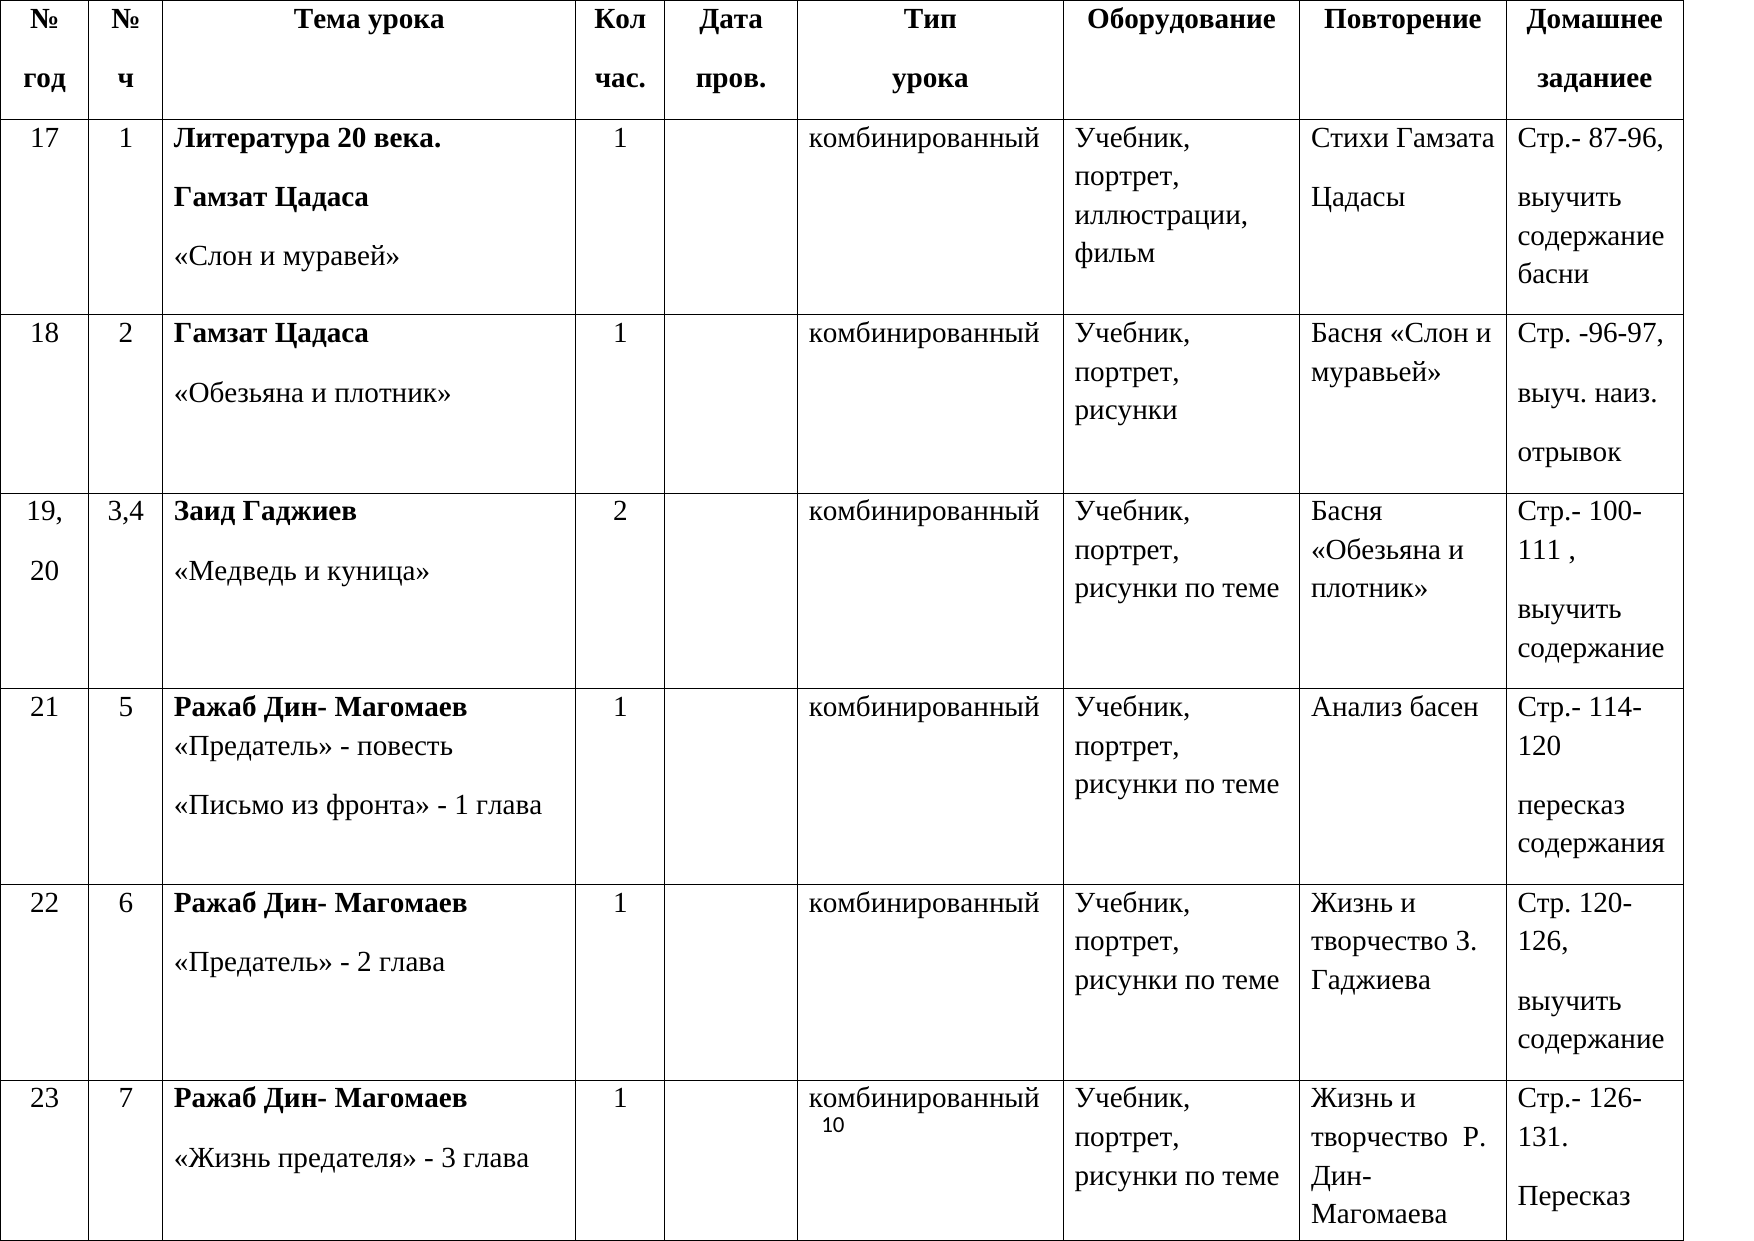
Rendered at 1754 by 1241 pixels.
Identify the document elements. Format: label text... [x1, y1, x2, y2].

table_cell 7 [89, 1081, 162, 1240]
table_cell 2 [89, 315, 162, 492]
table_cell 1 [576, 120, 664, 314]
table_cell 1 [576, 315, 664, 492]
table_cell комбинированный [798, 315, 1063, 492]
table_cell 21 [1, 689, 88, 884]
table_cell Учебник, портрет, рисунки по теме [1064, 689, 1299, 884]
table_cell комбинированный [798, 689, 1063, 884]
table_cell Жизнь и творчество З. Гаджиева [1300, 885, 1506, 1079]
table_cell комбинированный [798, 885, 1063, 1079]
table_header Домашнее заданиее [1507, 1, 1683, 119]
table_cell Анализ басен [1300, 689, 1506, 884]
table_cell [665, 315, 797, 492]
table_cell 19, 20 [1, 494, 88, 688]
table_cell 1 [576, 689, 664, 884]
table_cell 3,4 [89, 494, 162, 688]
table_cell 1 [576, 1081, 664, 1240]
table_cell [665, 120, 797, 314]
table_header Повторение [1300, 1, 1506, 119]
table_cell 22 [1, 885, 88, 1079]
table_cell Стр. 120-126, выучить содержание [1507, 885, 1683, 1079]
table_cell Учебник, портрет, иллюстрации, фильм [1064, 120, 1299, 314]
table_header Тип урока [798, 1, 1063, 119]
table_cell 5 [89, 689, 162, 884]
table_cell комбинированный [798, 120, 1063, 314]
table_cell Ражаб Дин- Магомаев «Предатель» - повесть «Письмо из фронта» - 1 глава [163, 689, 575, 884]
table_header № ч [89, 1, 162, 119]
table_cell Ражаб Дин- Магомаев «Жизнь предателя» - 3 глава [163, 1081, 575, 1240]
table_cell 1 [576, 885, 664, 1079]
table_header Тема урока [163, 1, 575, 119]
table_cell комбинированный [798, 1081, 1063, 1240]
table_cell Басня «Обезьяна и плотник» [1300, 494, 1506, 688]
table_cell 17 [1, 120, 88, 314]
table_cell [665, 689, 797, 884]
table_cell Стихи Гамзата Цадасы [1300, 120, 1506, 314]
table_cell [665, 1081, 797, 1240]
table_cell 18 [1, 315, 88, 492]
table_cell 23 [1, 1081, 88, 1240]
table_cell Стр.- 126-131. Пересказ [1507, 1081, 1683, 1240]
table_cell Жизнь и творчество Р. Дин- Магомаева [1300, 1081, 1506, 1240]
table_cell Учебник, портрет, рисунки [1064, 315, 1299, 492]
table_cell Учебник, портрет, рисунки по теме [1064, 1081, 1299, 1240]
table_cell Стр.- 87-96, выучить содержание басни [1507, 120, 1683, 314]
table_header Дата пров. [665, 1, 797, 119]
table_cell Стр.- 114-120 пересказ содержания [1507, 689, 1683, 884]
table_header Оборудование [1064, 1, 1299, 119]
table_cell комбинированный [798, 494, 1063, 688]
table_cell Учебник, портрет, рисунки по теме [1064, 494, 1299, 688]
table_cell Литература 20 века. Гамзат Цадаса «Слон и муравей» [163, 120, 575, 314]
table_cell Стр.- 100-111 , выучить содержание [1507, 494, 1683, 688]
table_cell Ражаб Дин- Магомаев «Предатель» - 2 глава [163, 885, 575, 1079]
table_cell 2 [576, 494, 664, 688]
table_cell Гамзат Цадаса «Обезьяна и плотник» [163, 315, 575, 492]
table_cell Заид Гаджиев «Медведь и куница» [163, 494, 575, 688]
table_header № год [1, 1, 88, 119]
table_cell [665, 885, 797, 1079]
table_cell [665, 494, 797, 688]
table_cell Басня «Слон и муравьей» [1300, 315, 1506, 492]
table_cell Стр. -96-97, выуч. наиз. отрывок [1507, 315, 1683, 492]
table_header Кол час. [576, 1, 664, 119]
table_cell 1 [89, 120, 162, 314]
table_cell 6 [89, 885, 162, 1079]
table_cell Учебник, портрет, рисунки по теме [1064, 885, 1299, 1079]
